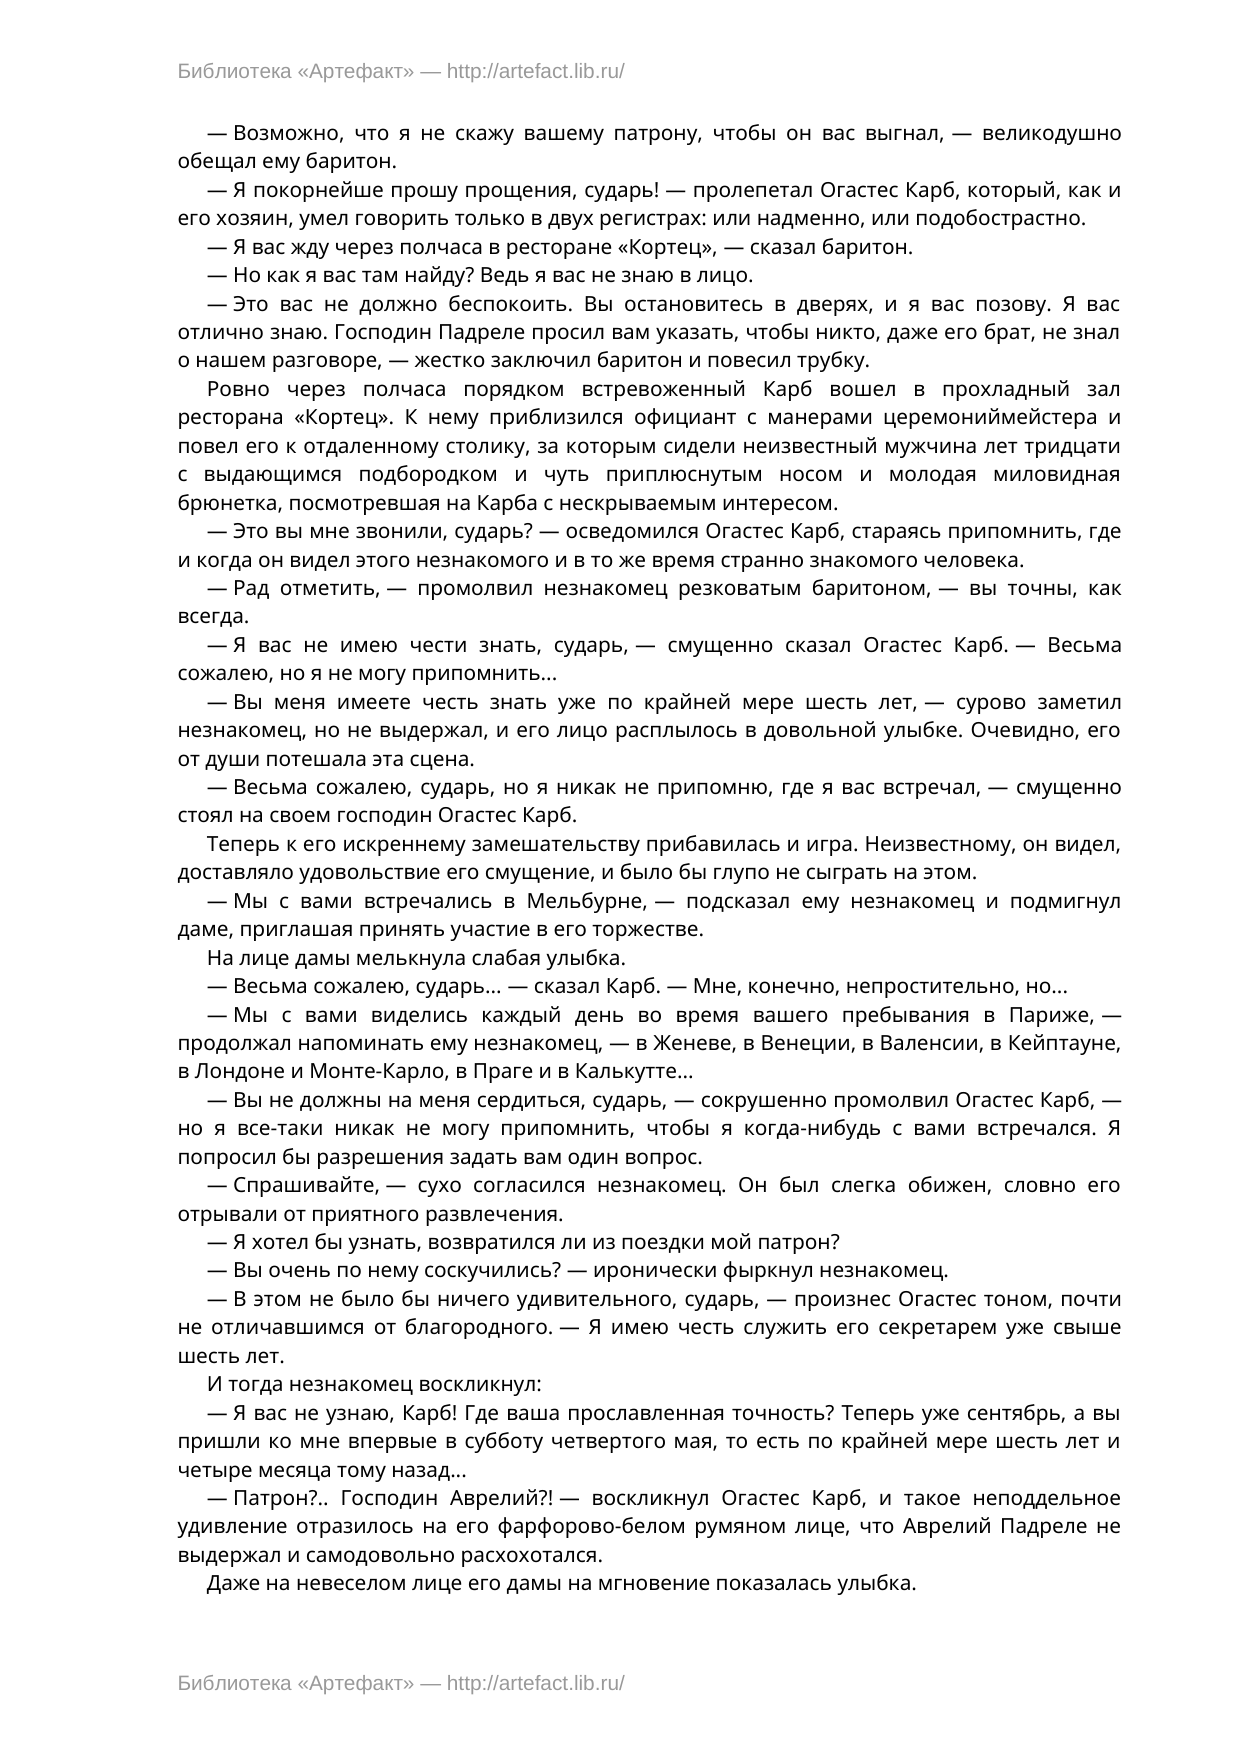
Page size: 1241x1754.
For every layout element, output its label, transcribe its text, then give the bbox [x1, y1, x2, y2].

text — Я вас не узнаю, Карб! Где ваша прославленная точность? Теперь уже сентябрь, а вы пришли ко мне впервые в субботу четвертого мая, то есть по крайней мере шесть лет и четыре месяца тому назад... [177, 1398, 1122, 1483]
text — Возможно, что я не скажу вашему патрону, чтобы он вас выгнал, — великодушно обещал ему баритон. [177, 118, 1122, 175]
text — Весьма сожалею, сударь, но я никак не припомню, где я вас встречал, — смущенно стоял на своем господин Огастес Карб. [177, 772, 1122, 829]
text — Я хотел бы узнать, возвратился ли из поездки мой патрон? [177, 1227, 1122, 1256]
text — В этом не было бы ничего удивительного, сударь, — произнес Огастес тоном, почти не отличавшимся от благородного. — Я имею честь служить его секретарем уже свыше шесть лет. [177, 1284, 1122, 1369]
text На лице дамы мелькнула слабая улыбка. [177, 943, 1122, 971]
text — Мы с вами встречались в Мельбурне, — подсказал ему незнакомец и подмигнул даме, приглашая принять участие в его торжестве. [177, 886, 1122, 943]
text — Я вас жду через полчаса в ресторане «Кортец», — сказал баритон. [177, 232, 1122, 260]
text Теперь к его искреннему замешательству прибавилась и игра. Неизвестному, он видел, доставляло удовольствие его смущение, и было бы глупо не сыграть на этом. [177, 829, 1122, 886]
text — Весьма сожалею, сударь... — сказал Карб. — Мне, конечно, непростительно, но... [177, 971, 1122, 1000]
text — Вы очень по нему соскучились? — иронически фыркнул незнакомец. [177, 1256, 1122, 1284]
text — Я вас не имею чести знать, сударь, — смущенно сказал Огастес Карб. — Весьма сожалею, но я не могу припомнить... [177, 630, 1122, 687]
text И тогда незнакомец воскликнул: [177, 1369, 1122, 1398]
text — Мы с вами виделись каждый день во время вашего пребывания в Париже, — продолжал напоминать ему незнакомец, — в Женеве, в Венеции, в Валенсии, в Кейптауне, в Лондоне и Монте-Карло, в Праге и в Калькутте... [177, 1000, 1122, 1085]
text — Это вы мне звонили, сударь? — осведомился Огастес Карб, стараясь припомнить, где и когда он видел этого незнакомого и в то же время странно знакомого человека. [177, 516, 1122, 573]
text — Спрашивайте, — сухо согласился незнакомец. Он был слегка обижен, словно его отрывали от приятного развлечения. [177, 1170, 1122, 1227]
text Ровно через полчаса порядком встревоженный Карб вошел в прохладный зал ресторана «Кортец». К нему приблизился официант с манерами церемониймейстера и повел его к отдаленному столику, за которым сидели неизвестный мужчина лет тридцати с выдающимся подбородком и чуть приплюснутым носом и молодая миловидная брюнетка, посмотревшая на Карба с нескрываемым интересом. [177, 374, 1122, 516]
text — Я покорнейше прошу прощения, сударь! — пролепетал Огастес Карб, который, как и его хозяин, умел говорить только в двух регистрах: или надменно, или подобострастно. [177, 175, 1122, 232]
text Даже на невеселом лице его дамы на мгновение показалась улыбка. [177, 1568, 1122, 1597]
text — Это вас не должно беспокоить. Вы остановитесь в дверях, и я вас позову. Я вас отлично знаю. Господин Падреле просил вам указать, чтобы никто, даже его брат, не знал о нашем разговоре, — жестко заключил баритон и повесил трубку. [177, 289, 1122, 374]
text — Рад отметить, — промолвил незнакомец резковатым баритоном, — вы точны, как всегда. [177, 573, 1122, 630]
text — Вы не должны на меня сердиться, сударь, — сокрушенно промолвил Огастес Карб, — но я все-таки никак не могу припомнить, чтобы я когда-нибудь с вами встречался. Я попросил бы разрешения задать вам один вопрос. [177, 1085, 1122, 1170]
text — Но как я вас там найду? Ведь я вас не знаю в лицо. [177, 260, 1122, 289]
text — Вы меня имеете честь знать уже по крайней мере шесть лет, — сурово заметил незнакомец, но не выдержал, и его лицо расплылось в довольной улыбке. Очевидно, его от души потешала эта сцена. [177, 687, 1122, 772]
text — Патрон?.. Господин Аврелий?! — воскликнул Огастес Карб, и такое неподдельное удивление отразилось на его фарфорово-белом румяном лице, что Аврелий Падреле не выдержал и самодовольно расхохотался. [177, 1483, 1122, 1568]
